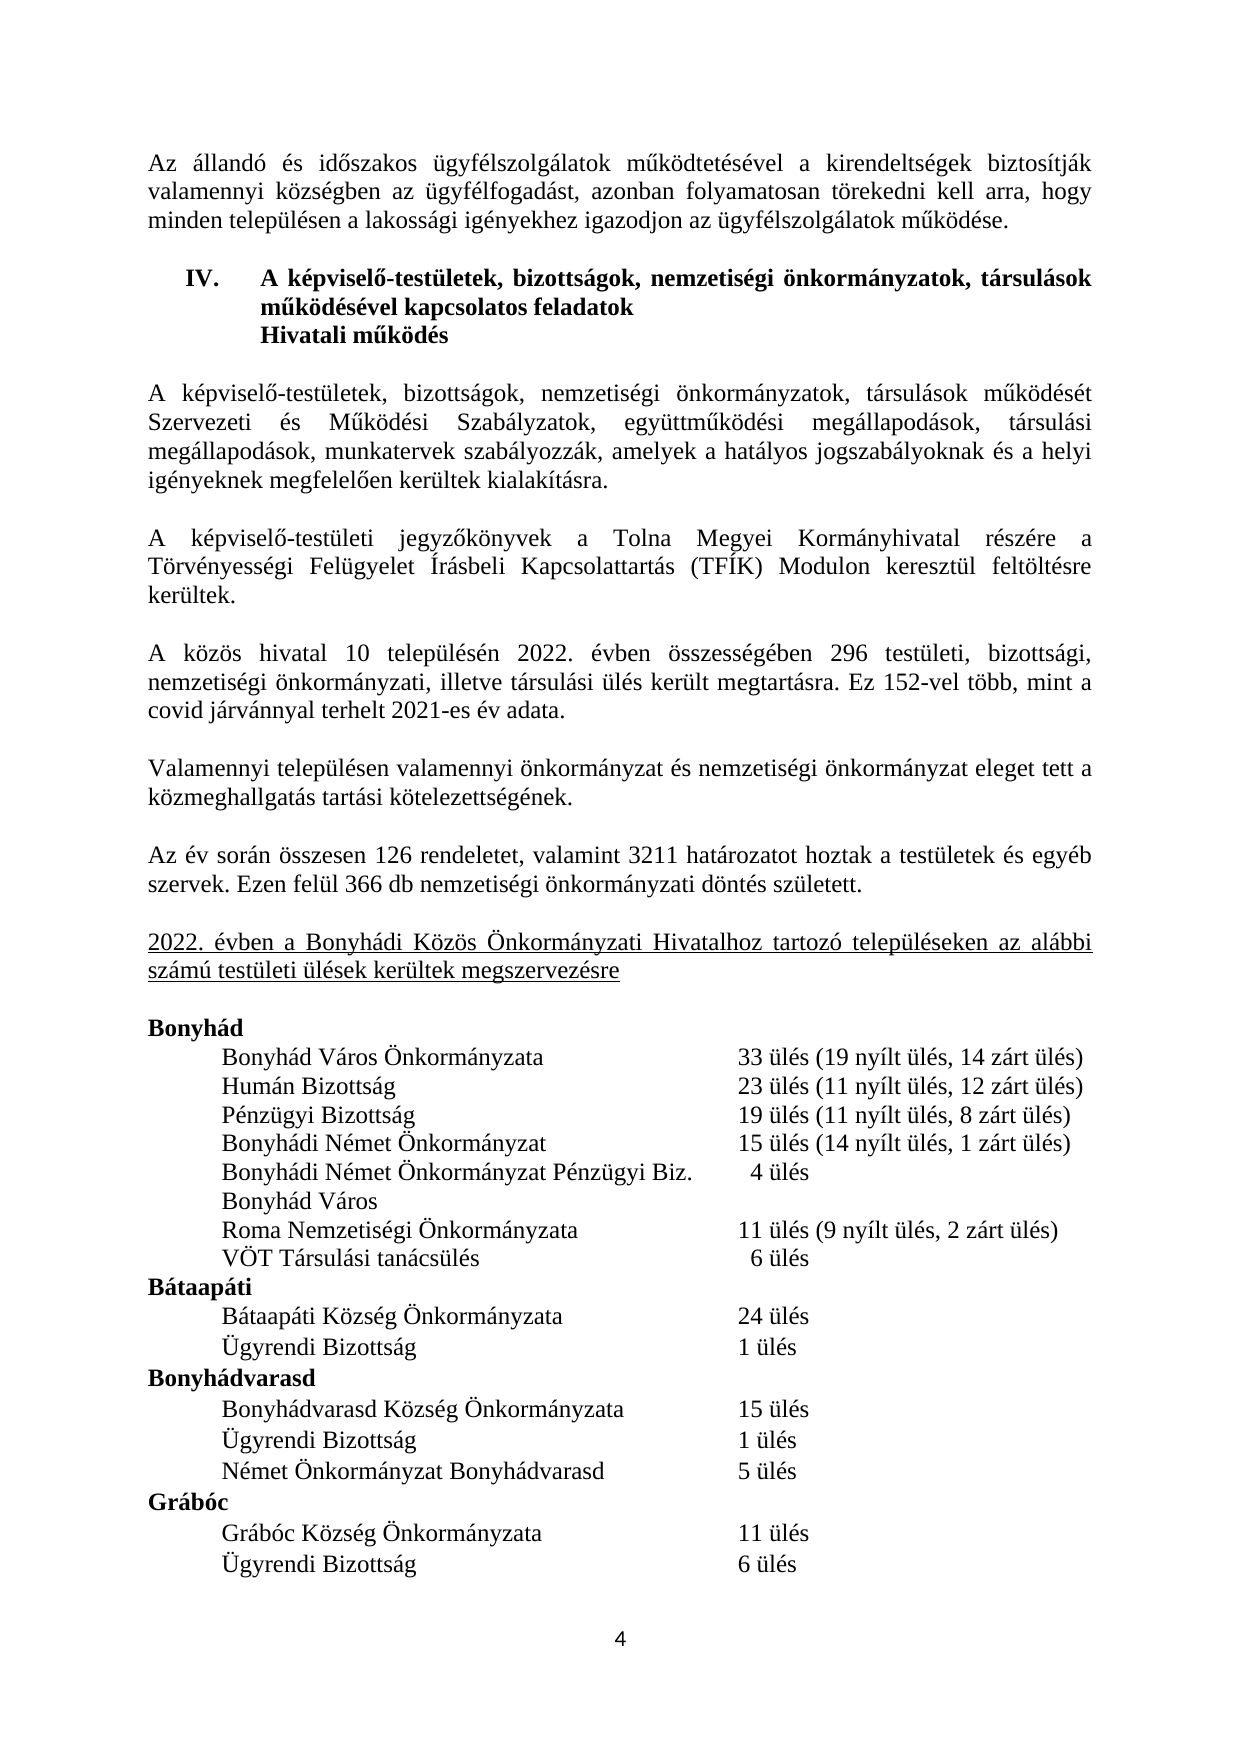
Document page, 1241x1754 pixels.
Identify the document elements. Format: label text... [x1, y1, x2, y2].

text Az állandó és időszakos ügyfélszolgálatok működtetésével a kirendeltségek biztosítják valamennyi községben az ügyfélfogadást, azonban folyamatosan törekedni kell arra, hogy minden településen a lakossági igényekhez igazodjon az ügyfélszolgálatok működése. [148, 148, 1093, 234]
text 2022. évben a Bonyhádi Közös Önkormányzati Hivatalhoz tartozó településeken az alábbi számú testületi ülések kerültek megszervezésre [148, 927, 1093, 952]
text A képviselő-testületi jegyzőkönyvek a Tolna Megyei Kormányhivatal részére a Törvényességi Felügyelet Írásbeli Kapcsolattartás (TFÍK) Modulon keresztül feltöltésre kerültek. [148, 523, 1093, 609]
text Bonyhád Város [221, 1186, 1093, 1215]
text Bonyhád [148, 1013, 1093, 1042]
text A képviselő-testületek, bizottságok, nemzetiségi önkormányzatok, társulások működését Szervezeti és Működési Szabályzatok, együttműködési megállapodások, társulási megállapodások, munkatervek szabályozzák, amelyek a hatályos jogszabályoknak és a helyi igényeknek megfelelően kerültek kialakításra. [148, 378, 1093, 493]
list Hivatali működés [260, 321, 1093, 349]
text Bonyhádvarasd Község Önkormányzata 15 ülés [221, 1394, 1093, 1423]
text Ügyrendi Bizottság 1 ülés [221, 1425, 1093, 1454]
text VÖT Társulási tanácsülés 6 ülés [221, 1243, 1093, 1272]
list A képviselő-testületek, bizottságok, nemzetiségi önkormányzatok, társulások működésével kapcsolatos feladatok [185, 263, 1093, 321]
text Roma Nemzetiségi Önkormányzata 11 ülés (9 nyílt ülés, 2 zárt ülés) [221, 1215, 1093, 1243]
text Humán Bizottság 23 ülés (11 nyílt ülés, 12 zárt ülés) [221, 1071, 1093, 1100]
text Pénzügyi Bizottság 19 ülés (11 nyílt ülés, 8 zárt ülés) [221, 1100, 1093, 1128]
text Grábóc Község Önkormányzata 11 ülés [221, 1518, 1093, 1547]
text Bonyhádvarasd [148, 1363, 1093, 1392]
text Valamennyi településen valamennyi önkormányzat és nemzetiségi önkormányzat eleget tett a közmeghallgatás tartási kötelezettségének. [148, 753, 1093, 811]
text Bátaapáti Község Önkormányzata 24 ülés [221, 1301, 1093, 1330]
text Bonyhád Város Önkormányzata 33 ülés (19 nyílt ülés, 14 zárt ülés) [221, 1042, 1093, 1071]
text Bonyhádi Német Önkormányzat Pénzügyi Biz. 4 ülés [221, 1157, 1093, 1186]
text Ügyrendi Bizottság 6 ülés [221, 1549, 1093, 1578]
text Német Önkormányzat Bonyhádvarasd 5 ülés [221, 1456, 1093, 1485]
text Bonyhádi Német Önkormányzat 15 ülés (14 nyílt ülés, 1 zárt ülés) [221, 1128, 1093, 1157]
text Ügyrendi Bizottság 1 ülés [221, 1332, 1093, 1361]
text A közös hivatal 10 településén 2022. évben összességében 296 testületi, bizottsági, nemzetiségi önkormányzati, illetve társulási ülés került megtartásra. Ez 152-vel több, mint a covid járvánnyal terhelt 2021-es év adata. [148, 638, 1093, 724]
text 2022. évben a Bonyhádi Közös Önkormányzati Hivatalhoz tartozó településeken az alábbi számú testületi ülések kerültek megszervezésre [148, 953, 1093, 984]
text Grábóc [148, 1487, 1093, 1516]
text Az év során összesen 126 rendeletet, valamint 3211 határozatot hoztak a testületek és egyéb szervek. Ezen felül 366 db nemzetiségi önkormányzati döntés született. [148, 840, 1093, 898]
text Bátaapáti [148, 1272, 1093, 1301]
